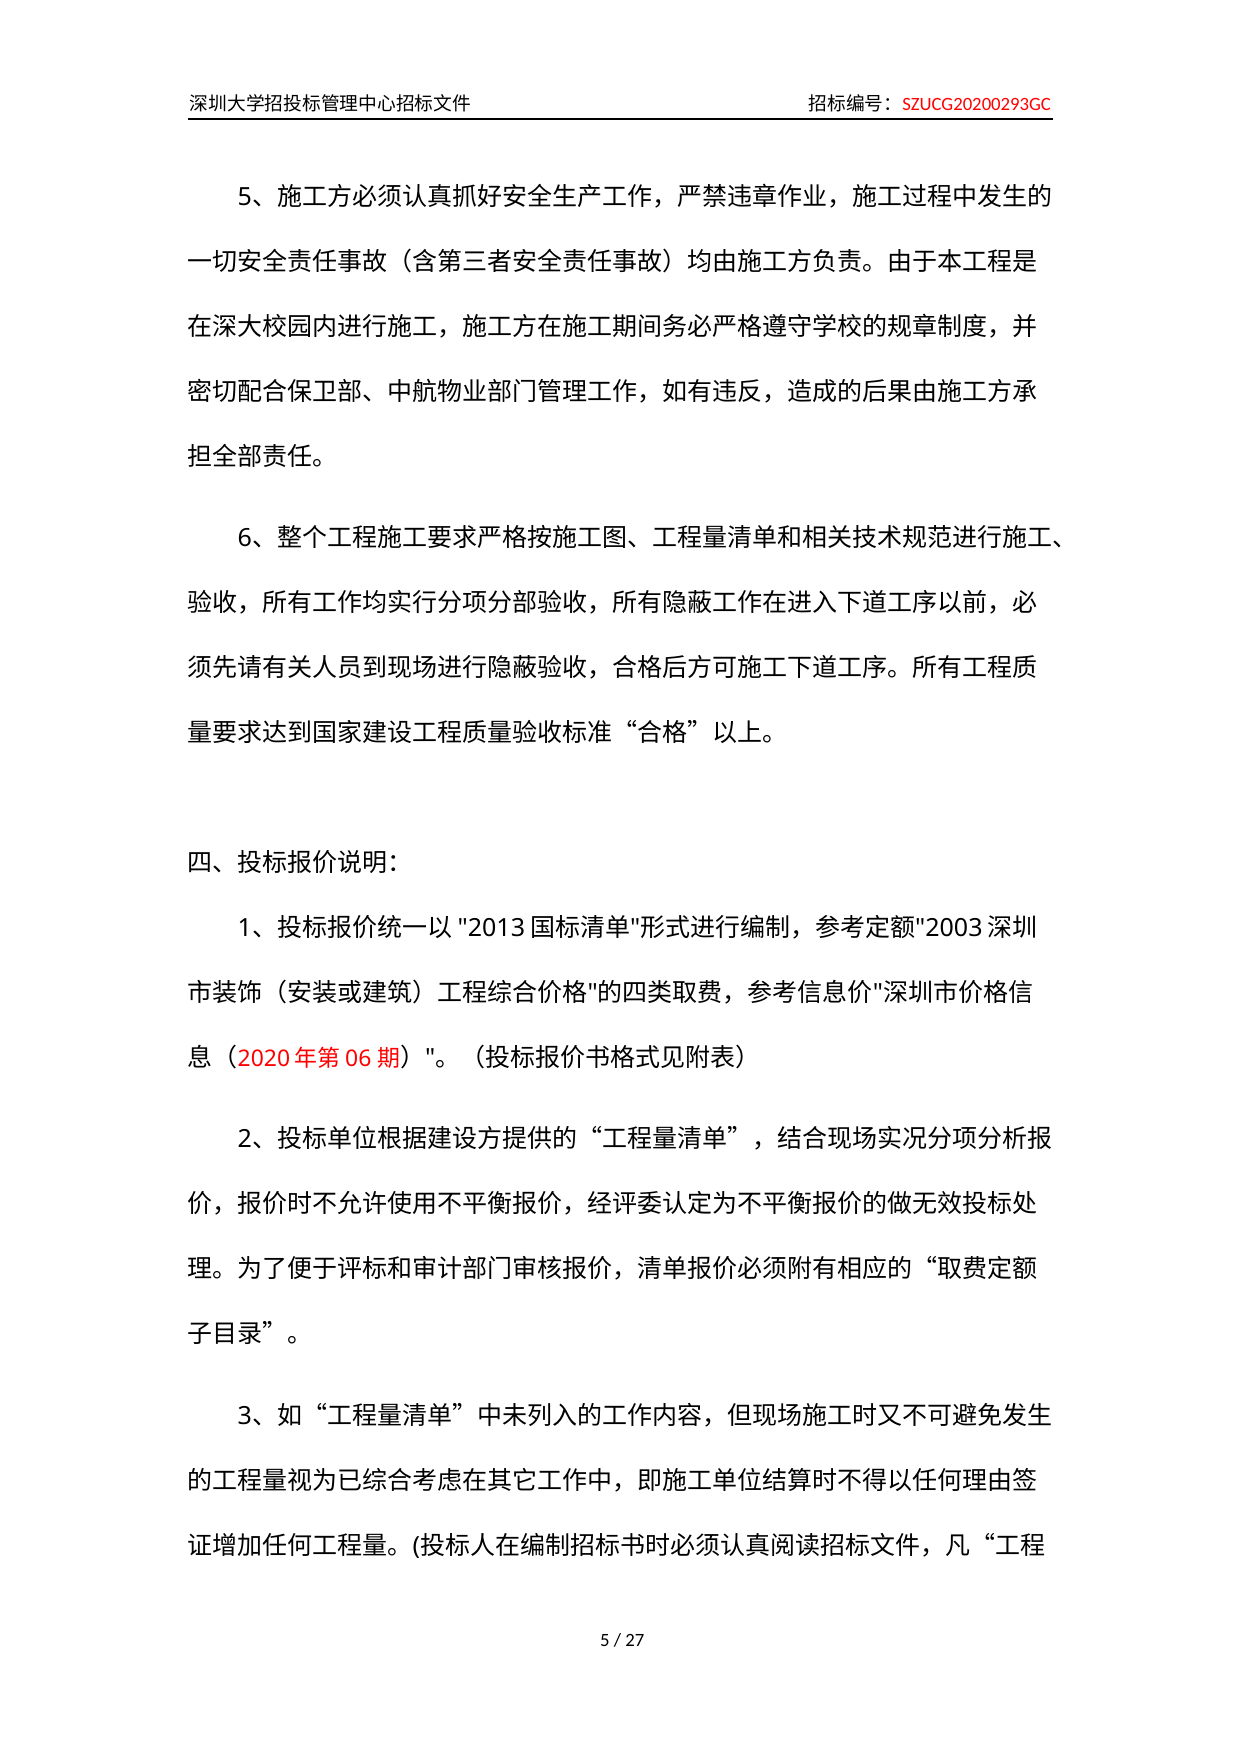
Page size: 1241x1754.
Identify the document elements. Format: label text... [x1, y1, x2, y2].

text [187, 1381, 1053, 1576]
text 5、施工方必须认真抓好安全生产工作，严禁违章作业，施工过程中发生的一切安全责任事故（含第三者安全责任事故）均由施工方负责。由于本工程是在深大校园内进行施工，施工方在施工期间务必严格遵守学校的规章制度，并密切配合保卫部、中航物业部门管理工作，如有违反，造成的后果由施工方承担全部责任。 [187, 162, 1053, 487]
text 1、投标报价统一以 "2013国标清单"形式进行编制，参考定额"2003深圳市装饰（安装或建筑）工程综合价格"的四类取费，参考信息价"深圳市价格信息（2020年第06 期）"。（投标报价书格式见附表） [187, 893, 1053, 1088]
text 6、整个工程施工要求严格按施工图、工程量清单和相关技术规范进行施工、验收，所有工作均实行分项分部验收，所有隐蔽工作在进入下道工序以前，必须先请有关人员到现场进行隐蔽验收，合格后方可施工下道工序。所有工程质量要求达到国家建设工程质量验收标准“合格”以上。 [187, 503, 1053, 763]
text 2、投标单位根据建设方提供的“工程量清单”，结合现场实况分项分析报价，报价时不允许使用不平衡报价，经评委认定为不平衡报价的做无效投标处理。为了便于评标和审计部门审核报价，清单报价必须附有相应的“取费定额子目录”。 [187, 1104, 1053, 1364]
text 四、投标报价说明： [187, 828, 1053, 893]
